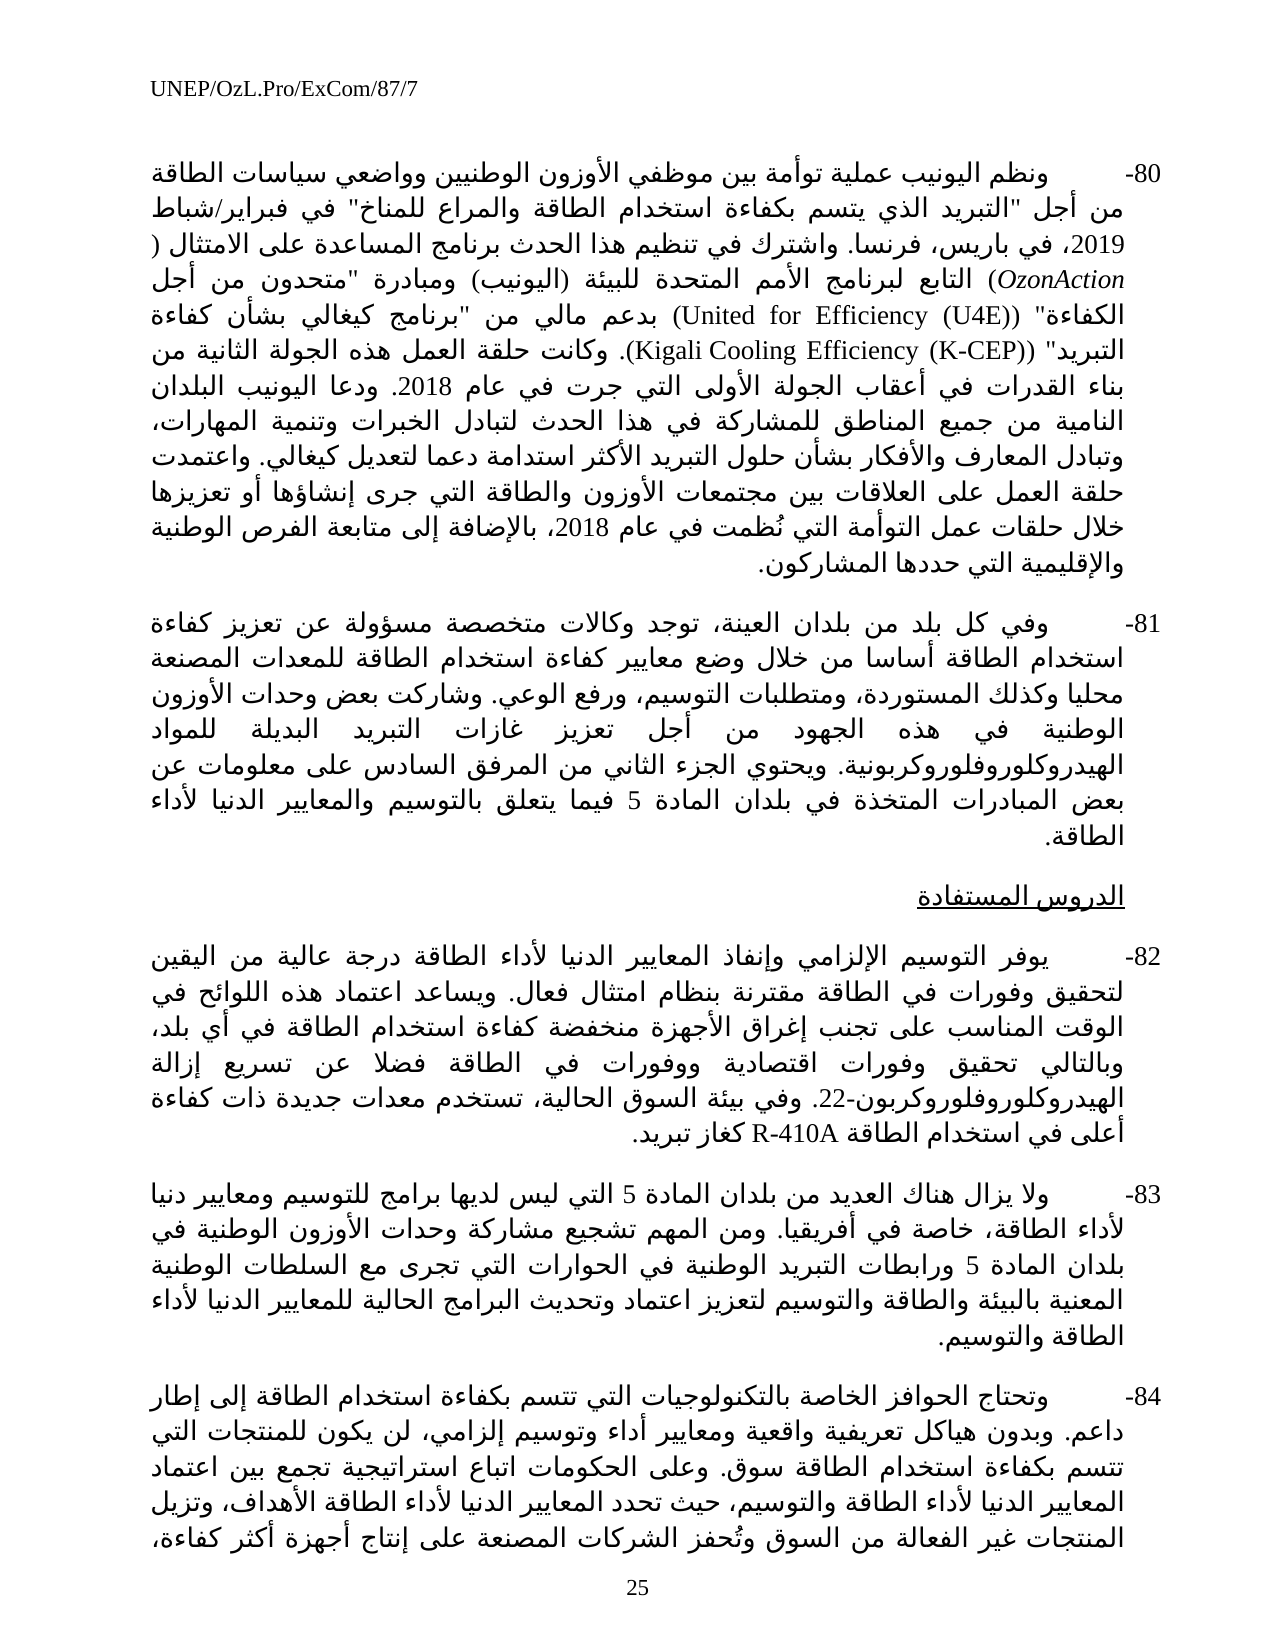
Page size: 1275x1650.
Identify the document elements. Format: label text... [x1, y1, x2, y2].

text الدروس المستفادة [150, 877, 1125, 912]
list وفي كل بلد من بلدان العينة، توجد وكالات متخصصة مسؤولة عن تعزيز كفاءة استخدام الطاقة أساسا من خلال وضع معايير كفاءة استخدام الطاقة للمعدات المصنعة محليا وكذلك المستوردة، ومتطلبات التوسيم، ورفع الوعي. وشاركت بعض وحدات الأوزون الوطنية في هذه الجهود من أجل تعزيز غازات التبريد البديلة للمواد الهيدروكلوروفلوروكربونية. ويحتوي الجزء الثاني من المرفق السادس على معلومات عن بعض المبادرات المتخذة في بلدان المادة 5 فيما يتعلق بالتوسيم والمعايير الدنيا لأداء الطاقة. [150, 604, 1125, 852]
list ونظم اليونيب عملية توأمة بين موظفي الأوزون الوطنيين وواضعي سياسات الطاقة من أجل "التبريد الذي يتسم بكفاءة استخدام الطاقة والمراع للمناخ" في فبراير/شباط 2019، في باريس، فرنسا. واشترك في تنظيم هذا الحدث برنامج المساعدة على الامتثال (OzonAction) التابع لبرنامج الأمم المتحدة للبيئة (اليونيب) ومبادرة "متحدون من أجل الكفاءة" (United for Efficiency (U4E)) بدعم مالي من "برنامج كيغالي بشأن كفاءة التبريد" (Kigali Cooling Efficiency (K-CEP)). وكانت حلقة العمل هذه الجولة الثانية من بناء القدرات في أعقاب الجولة الأولى التي جرت في عام 2018. ودعا اليونيب البلدان النامية من جميع المناطق للمشاركة في هذا الحدث لتبادل الخبرات وتنمية المهارات، وتبادل المعارف والأفكار بشأن حلول التبريد الأكثر استدامة دعما لتعديل كيغالي. واعتمدت حلقة العمل على العلاقات بين مجتمعات الأوزون والطاقة التي جرى إنشاؤها أو تعزيزها خلال حلقات عمل التوأمة التي نُظمت في عام 2018، بالإضافة إلى متابعة الفرص الوطنية والإقليمية التي حددها المشاركون. [150, 154, 1125, 579]
list ولا يزال هناك العديد من بلدان المادة 5 التي ليس لديها برامج للتوسيم ومعايير دنيا لأداء الطاقة، خاصة في أفريقيا. ومن المهم تشجيع مشاركة وحدات الأوزون الوطنية في بلدان المادة 5 ورابطات التبريد الوطنية في الحوارات التي تجرى مع السلطات الوطنية المعنية بالبيئة والطاقة والتوسيم لتعزيز اعتماد وتحديث البرامج الحالية للمعايير الدنيا لأداء الطاقة والتوسيم. [150, 1175, 1125, 1352]
list يوفر التوسيم الإلزامي وإنفاذ المعايير الدنيا لأداء الطاقة درجة عالية من اليقين لتحقيق وفورات في الطاقة مقترنة بنظام امتثال فعال. ويساعد اعتماد هذه اللوائح في الوقت المناسب على تجنب إغراق الأجهزة منخفضة كفاءة استخدام الطاقة في أي بلد، وبالتالي تحقيق وفورات اقتصادية ووفورات في الطاقة فضلا عن تسريع إزالة الهيدروكلوروفلوروكربون-22. وفي بيئة السوق الحالية، تستخدم معدات جديدة ذات كفاءة أعلى في استخدام الطاقة R-410A كغاز تبريد. [150, 937, 1125, 1150]
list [150, 1377, 1125, 1554]
